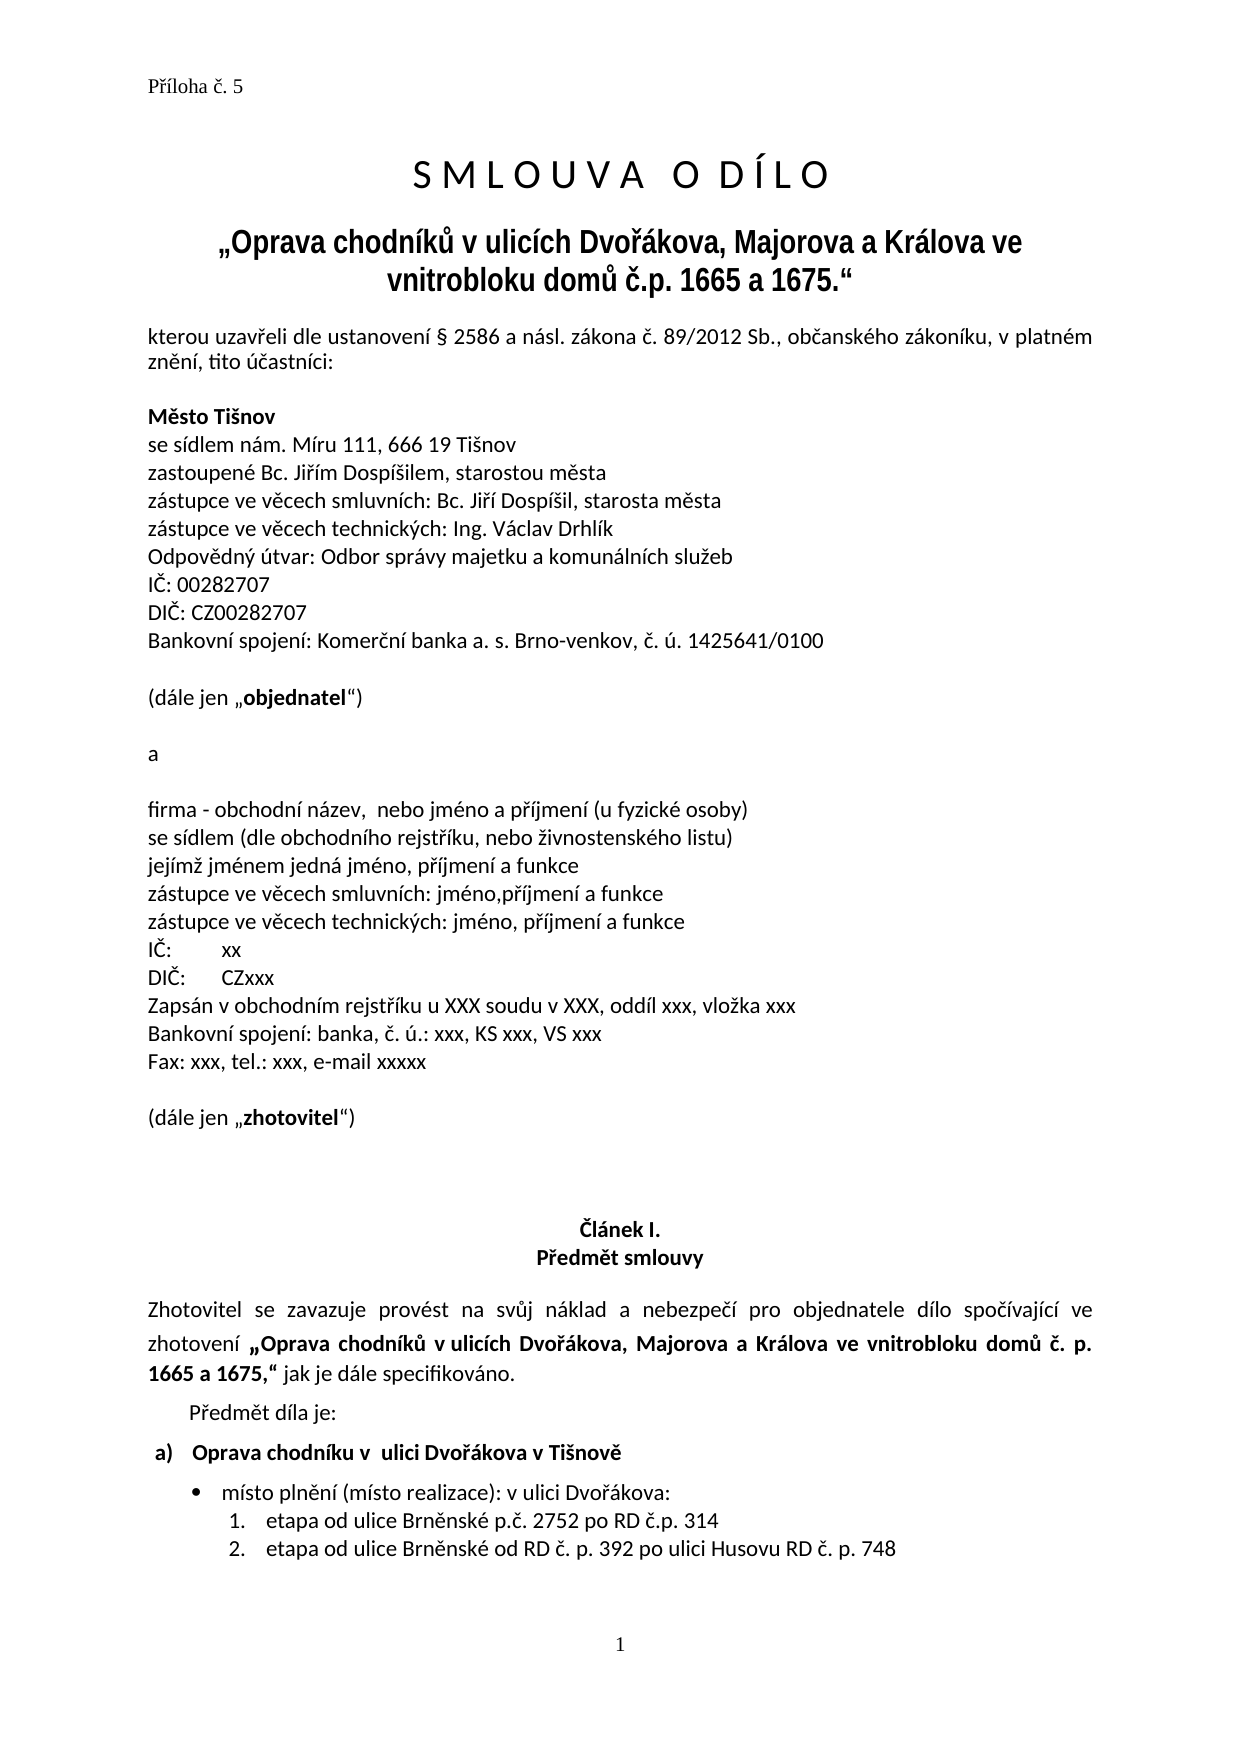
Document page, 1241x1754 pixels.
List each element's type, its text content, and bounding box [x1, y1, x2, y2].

text Bankovní spojení: banka, č. ú.: xxx, KS xxx, VS xxx [148, 1019, 1093, 1047]
text (dále jen „zhotovitel“) [148, 1103, 1093, 1131]
text a [148, 739, 1093, 767]
text Město Tišnov [148, 402, 1093, 430]
text zástupce ve věcech smluvních: Bc. Jiří Dospíšil, starosta města [148, 486, 1093, 514]
text Bankovní spojení: Komerční banka a. s. Brno-venkov, č. ú. 1425641/0100 [148, 627, 1093, 654]
text Odpovědný útvar: Odbor správy majetku a komunálních služeb [148, 542, 1093, 571]
text firma - obchodní název, nebo jméno a příjmení (u fyzické osoby) [148, 795, 1093, 823]
text se sídlem nám. Míru 111, 666 19 Tišnov [148, 430, 1093, 458]
text Zhotovitel se zavazuje provést na svůj náklad a nebezpečí pro objednatele dílo spočívající ve zhotovení „Oprava chodníků v ulicích Dvořákova, Majorova a Králova ve vnitrobloku domů č. p. 1665 a 1675,“ jak je dále specifikováno. [148, 1295, 1093, 1387]
text IČ: 00282707 [148, 571, 1093, 598]
text kterou uzavřeli dle ustanovení § 2586 a násl. zákona č. 89/2012 Sb., občanského zákoníku, v platném znění, tito účastníci: [148, 324, 1093, 374]
list etapa od ulice Brněnské od RD č. p. 392 po ulici Husovu RD č. p. 748 [228, 1534, 1093, 1562]
subtitle S M L O U V A O D Í L O [148, 148, 1093, 198]
subtitle Předmět smlouvy [148, 1243, 1093, 1271]
text Článek I. [148, 1215, 1093, 1243]
text zastoupené Bc. Jiřím Dospíšilem, starostou města [148, 458, 1093, 486]
text zástupce ve věcech technických: jméno, příjmení a funkce [148, 907, 1093, 935]
text se sídlem (dle obchodního rejstříku, nebo živnostenského listu) jejímž jménem jedná jméno, příjmení a funkce [148, 823, 1093, 879]
text Předmět díla je: [148, 1398, 1093, 1427]
list etapa od ulice Brněnské p.č. 2752 po RD č.p. 314 [228, 1506, 1093, 1534]
text zástupce ve věcech smluvních: jméno,příjmení a funkce [148, 879, 1093, 907]
list místo plnění (místo realizace): v ulici Dvořákova: [192, 1478, 1093, 1506]
list Oprava chodníku v ulici Dvořákova v Tišnově [154, 1438, 1093, 1466]
text IČ: xx DIČ: CZxxx Zapsán v obchodním rejstříku u XXX soudu v XXX, oddíl xxx, vložka xxx [148, 935, 1093, 1019]
text (dále jen „objednatel“) [148, 683, 1093, 711]
text DIČ: CZ00282707 [148, 598, 1093, 627]
text „Oprava chodníků v ulicích Dvořákova, Majorova a Králova ve vnitrobloku domů č.p. 1665 a 1675.“ [148, 222, 1093, 299]
text zástupce ve věcech technických: Ing. Václav Drhlík [148, 514, 1093, 542]
text Fax: xxx, tel.: xxx, e-mail xxxxx [148, 1047, 1093, 1075]
